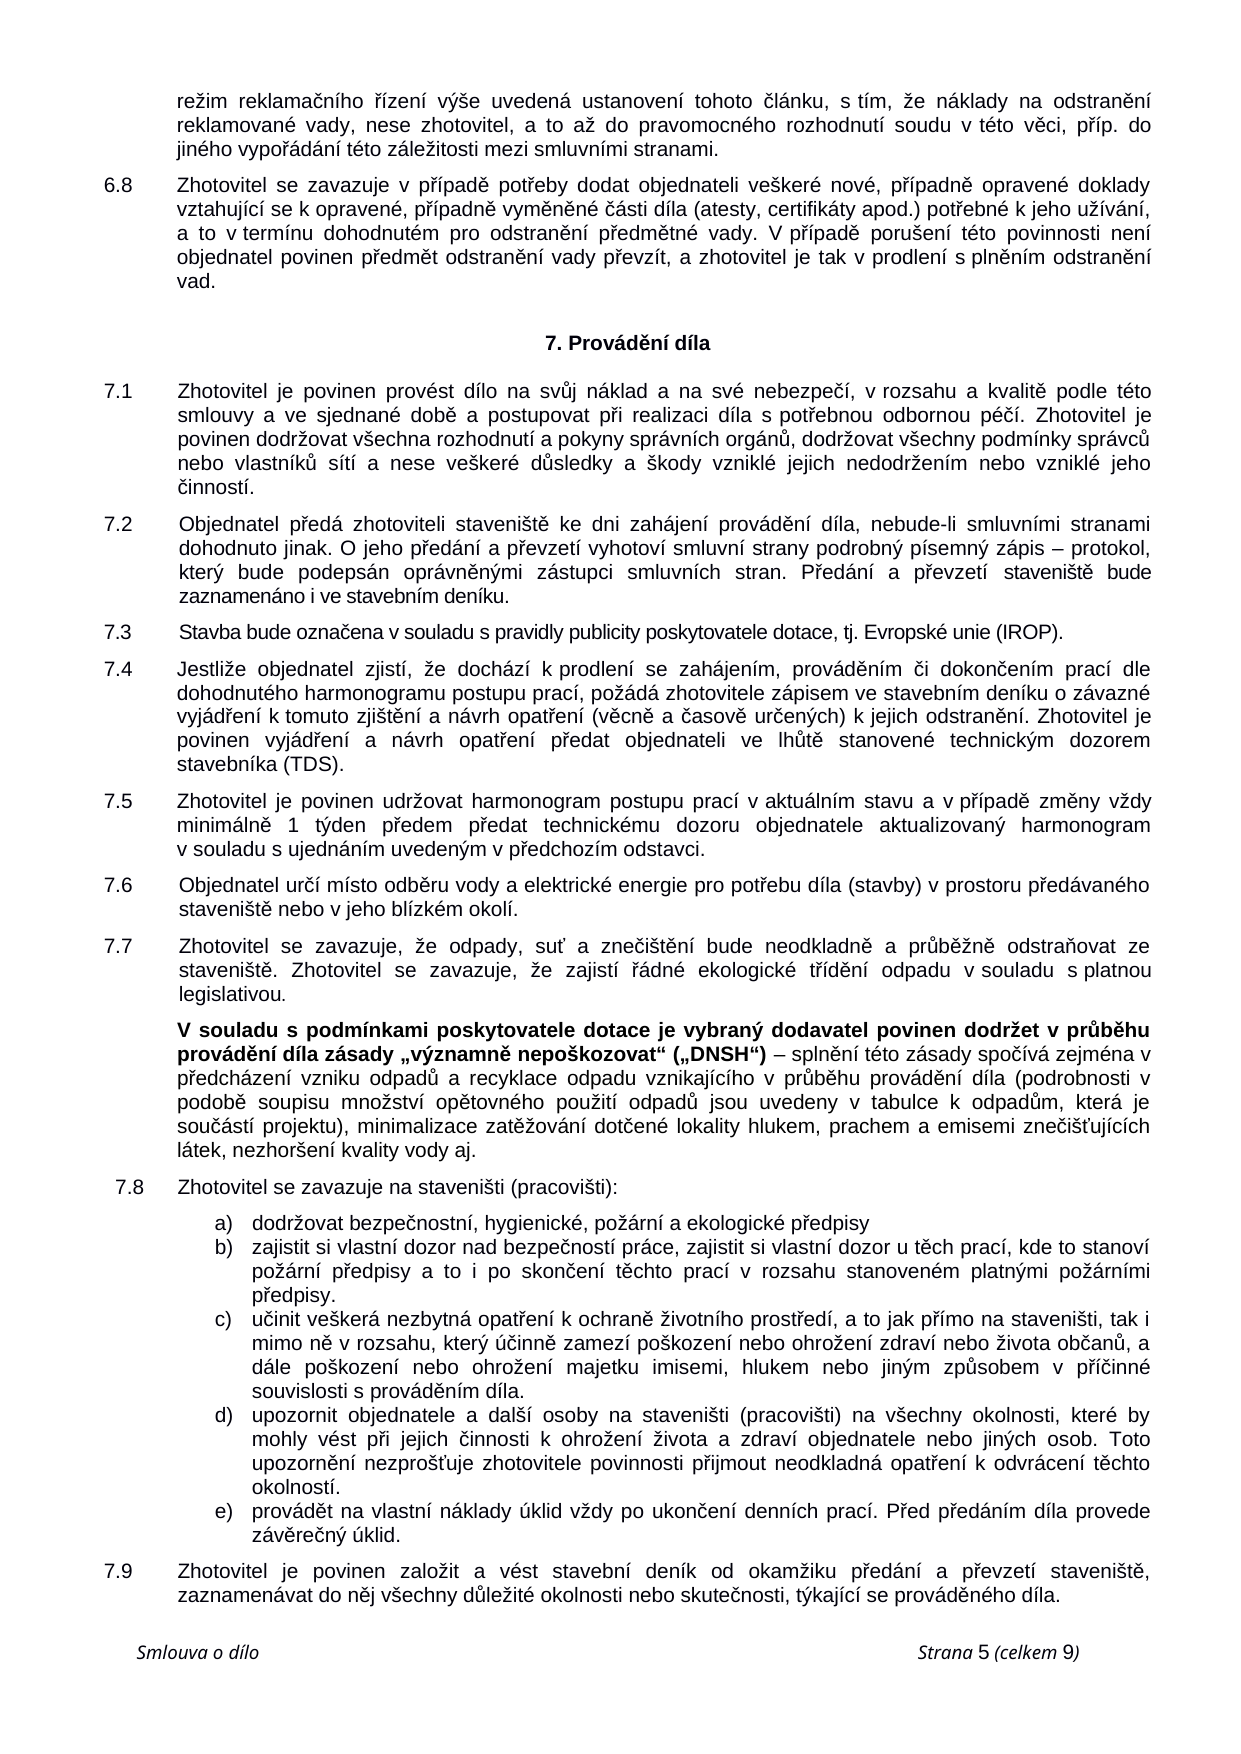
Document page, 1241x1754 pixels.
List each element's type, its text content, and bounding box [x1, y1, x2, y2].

list zajistit si vlastní dozor nad bezpečností práce, zajistit si vlastní dozor u těch prací, kde to stanoví požární předpisy a to i po skončení těchto prací v rozsahu stanoveném platnými požárními předpisy. [214, 1235, 1152, 1307]
text 7.9 Zhotovitel je povinen založit a vést stavební deník od okamžiku předání a převzetí staveniště, zaznamenávat do něj všechny důležité okolnosti nebo skutečnosti, týkající se prováděného díla. [103, 1559, 1152, 1607]
text 7.4 Jestliže objednatel zjistí, že dochází k prodlení se zahájením, prováděním či dokončením prací dle dohodnutého harmonogramu postupu prací, požádá zhotovitele zápisem ve stavebním deníku o závazné vyjádření k tomuto zjištění a návrh opatření (věcně a časově určených) k jejich odstranění. Zhotovitel je povinen vyjádření a návrh opatření předat objednateli ve lhůtě stanovené technickým dozorem stavebníka (TDS). [103, 656, 1152, 776]
text 7.2 Objednatel předá zhotoviteli staveniště ke dni zahájení provádění díla, nebude-li smluvními stranami dohodnuto jinak. O jeho předání a převzetí vyhotoví smluvní strany podrobný písemný zápis – protokol, který bude podepsán oprávněnými zástupci smluvních stran. Předání a převzetí staveniště bude zaznamenáno i ve stavebním deníku. [103, 512, 1152, 607]
text 6.8 Zhotovitel se zavazuje v případě potřeby dodat objednateli veškeré nové, případně opravené doklady vztahující se k opravené, případně vyměněné části díla (atesty, certifikáty apod.) potřebné k jeho užívání, a to v termínu dohodnutém pro odstranění předmětné vady. V případě porušení této povinnosti není objednatel povinen předmět odstranění vady převzít, a zhotovitel je tak v prodlení s plněním odstranění vad. [103, 173, 1152, 293]
text 7.8 Zhotovitel se zavazuje na staveništi (pracovišti): [103, 1174, 1152, 1198]
text 7.7 Zhotovitel se zavazuje, že odpady, suť a znečištění bude neodkladně a průběžně odstraňovat ze staveniště. Zhotovitel se zavazuje, že zajistí řádné ekologické třídění odpadu v souladu s platnou legislativou. [103, 933, 1152, 1006]
list upozornit objednatele a další osoby na staveništi (pracovišti) na všechny okolnosti, které by mohly vést při jejich činnosti k ohrožení života a zdraví objednatele nebo jiných osob. Toto upozornění nezprošťuje zhotovitele povinnosti přijmout neodkladná opatření k odvrácení těchto okolností. [214, 1403, 1152, 1498]
text 7.3 Stavba bude označena v souladu s pravidly publicity poskytovatele dotace, tj. Evropské unie (IROP). [103, 620, 1152, 644]
text 7.5 Zhotovitel je povinen udržovat harmonogram postupu prací v aktuálním stavu a v případě změny vždy minimálně 1 týden předem předat technickému dozoru objednatele aktualizovaný harmonogram v souladu s ujednáním uvedeným v předchozím odstavci. [103, 789, 1152, 861]
text V souladu s podmínkami poskytovatele dotace je vybraný dodavatel povinen dodržet v průběhu provádění díla zásady „významně nepoškozovat“ („DNSH“) – splnění této zásady spočívá zejména v předcházení vzniku odpadů a recyklace odpadu vznikajícího v průběhu provádění díla (podrobnosti v podobě soupisu množství opětovného použití odpadů jsou uvedeny v tabulce k odpadům, která je součástí projektu), minimalizace zatěžování dotčené lokality hlukem, prachem a emisemi znečišťujících látek, nezhoršení kvality vody aj. [177, 1018, 1152, 1162]
list dodržovat bezpečnostní, hygienické, požární a ekologické předpisy [214, 1211, 1152, 1235]
list učinit veškerá nezbytná opatření k ochraně životního prostředí, a to jak přímo na staveništi, tak i mimo ně v rozsahu, který účinně zamezí poškození nebo ohrožení zdraví nebo života občanů, a dále poškození nebo ohrožení majetku imisemi, hlukem nebo jiným způsobem v příčinné souvislosti s prováděním díla. [214, 1307, 1152, 1403]
text 7. Provádění díla [103, 330, 1152, 354]
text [103, 89, 1152, 161]
text 7.1 Zhotovitel je povinen provést dílo na svůj náklad a na své nebezpečí, v rozsahu a kvalitě podle této smlouvy a ve sjednané době a postupovat při realizaci díla s potřebnou odbornou péčí. Zhotovitel je povinen dodržovat všechna rozhodnutí a pokyny správních orgánů, dodržovat všechny podmínky správců nebo vlastníků sítí a nese veškeré důsledky a škody vzniklé jejich nedodržením nebo vzniklé jeho činností. [103, 379, 1152, 499]
text 7.6 Objednatel určí místo odběru vody a elektrické energie pro potřebu díla (stavby) v prostoru předávaného staveniště nebo v jeho blízkém okolí. [103, 873, 1152, 921]
list provádět na vlastní náklady úklid vždy po ukončení denních prací. Před předáním díla provede závěrečný úklid. [214, 1498, 1152, 1546]
